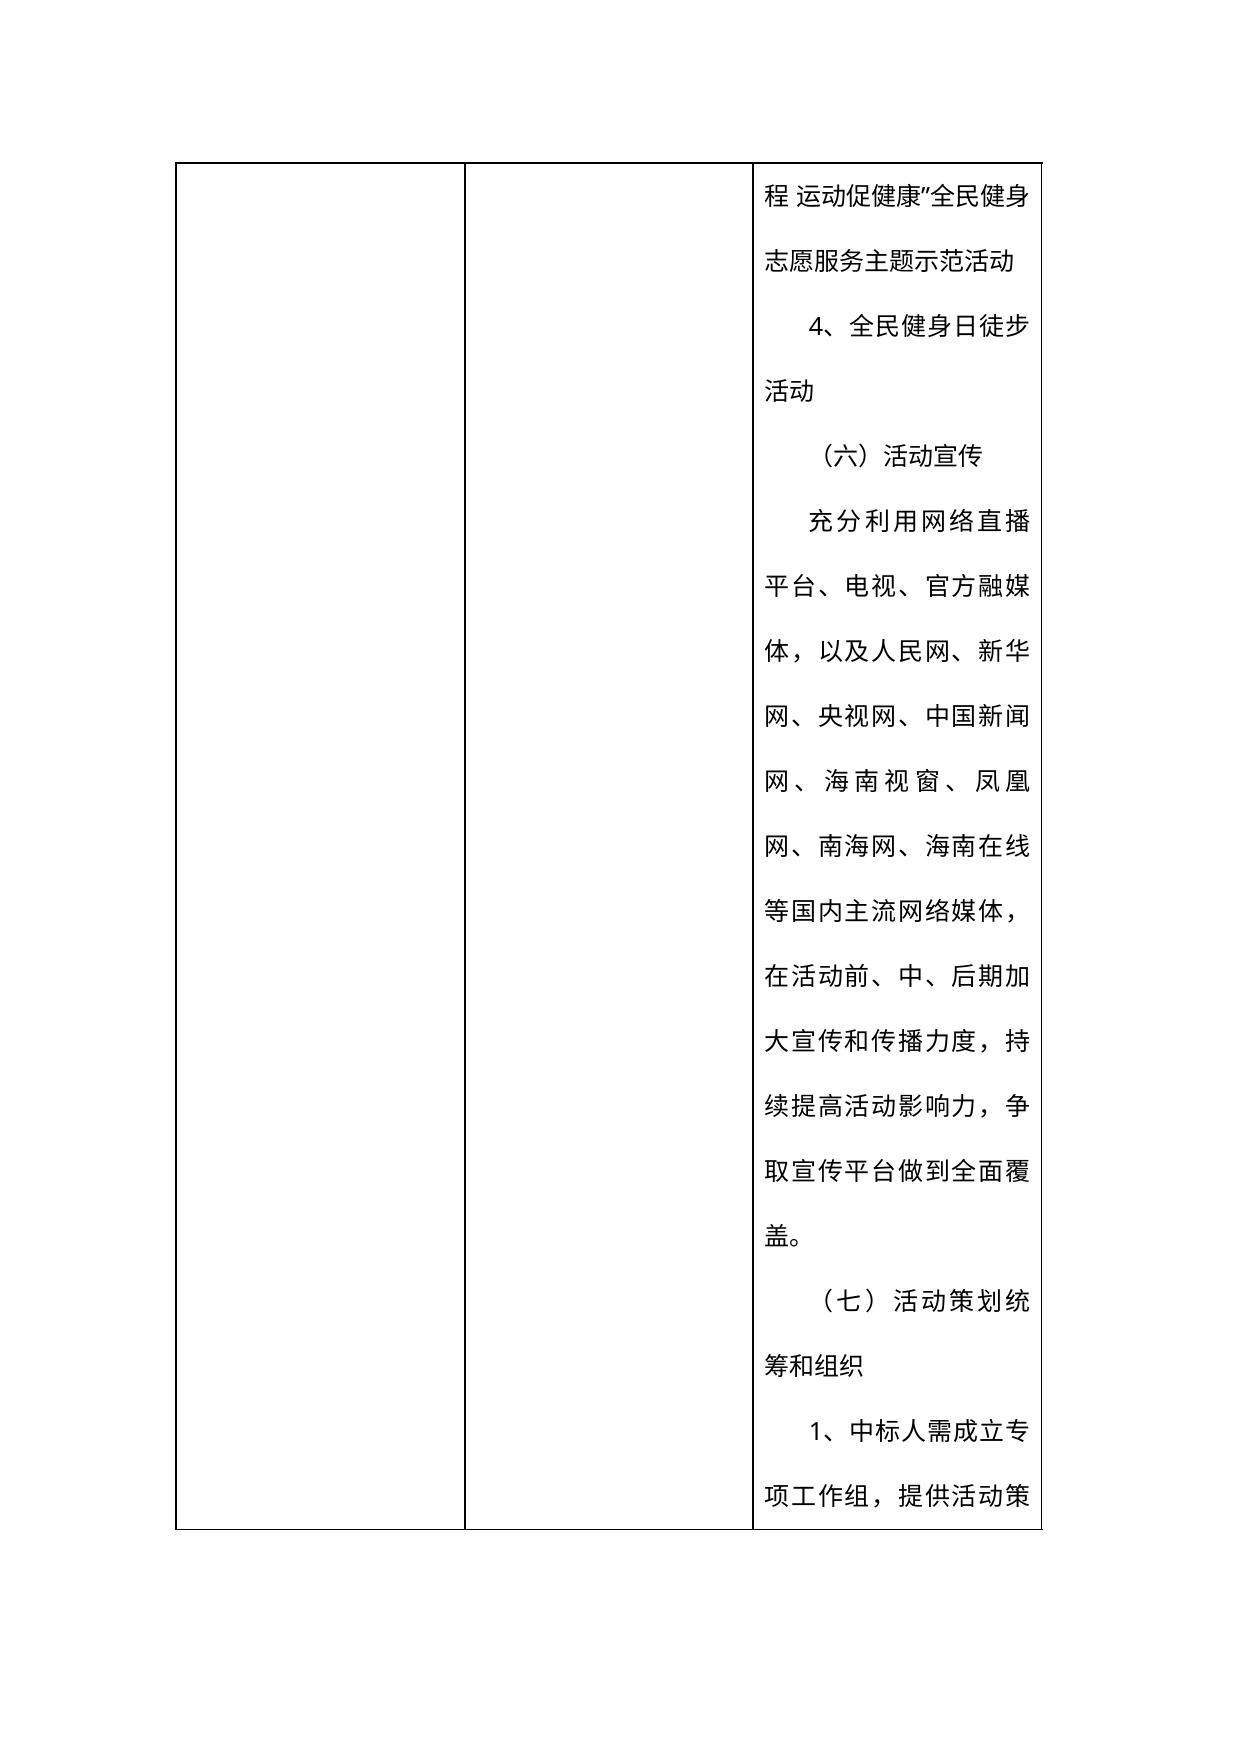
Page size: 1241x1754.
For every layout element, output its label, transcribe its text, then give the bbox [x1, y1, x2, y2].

table_cell 1 [177, 164, 464, 1528]
table_cell ★ [466, 164, 752, 1528]
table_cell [754, 164, 1041, 1528]
